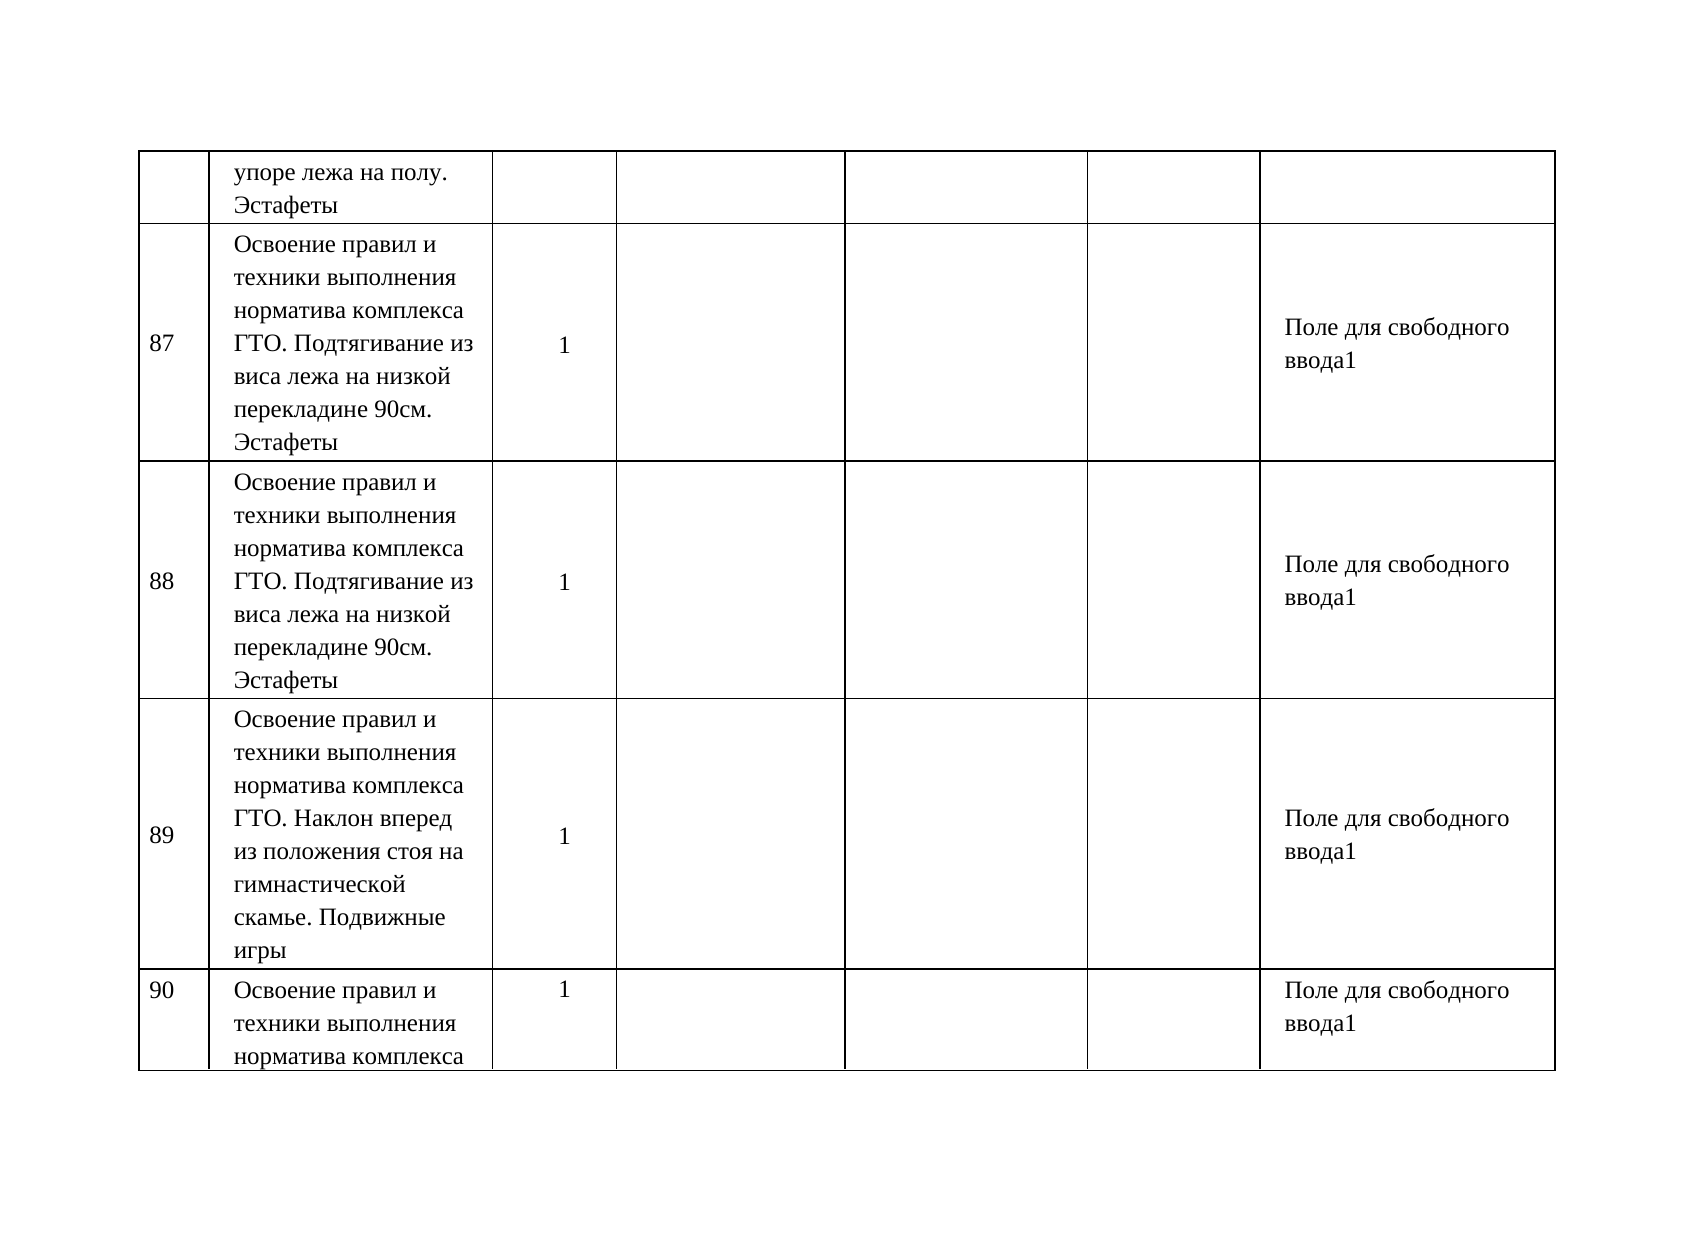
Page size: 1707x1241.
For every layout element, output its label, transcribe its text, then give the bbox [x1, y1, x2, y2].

table_cell Освоение правил и техники выполнения норматива комплекса ГТО. Подтягивание из виса лежа на низкой перекладине 90см. Эстафеты [210, 224, 492, 460]
table_cell [617, 462, 844, 697]
table_cell 86 [140, 152, 208, 222]
table_cell [846, 970, 1087, 1069]
table_cell [1088, 970, 1259, 1069]
table_cell [846, 699, 1087, 968]
table_cell [617, 970, 844, 1069]
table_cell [1261, 152, 1554, 222]
table_cell [1088, 224, 1259, 460]
table_cell [1088, 699, 1259, 968]
table_cell [846, 462, 1087, 697]
table_cell [617, 152, 844, 222]
table_cell [1088, 152, 1259, 222]
table_cell Поле для свободного ввода1 [1261, 699, 1554, 968]
table_cell Освоение правил и техники выполнения норматива комплекса ГТО. Подтягивание из виса лежа на низкой перекладине 90см. Эстафеты [210, 462, 492, 697]
table_cell [846, 152, 1087, 222]
table_cell Поле для свободного ввода1 [1261, 224, 1554, 460]
table_cell [846, 224, 1087, 460]
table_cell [210, 152, 492, 222]
table_cell 89 [140, 699, 208, 968]
table_cell [1088, 462, 1259, 697]
table_cell [617, 699, 844, 968]
table_cell [617, 224, 844, 460]
table_cell 1 [493, 224, 616, 460]
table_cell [210, 970, 492, 1069]
table_cell 90 [140, 970, 208, 1069]
table_cell 88 [140, 462, 208, 697]
table_cell 1 [493, 970, 616, 1069]
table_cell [1261, 970, 1554, 1069]
table_cell Освоение правил и техники выполнения норматива комплекса ГТО. Наклон вперед из положения стоя на гимнастической скамье. Подвижные игры [210, 699, 492, 968]
table_cell Поле для свободного ввода1 [1261, 462, 1554, 697]
table_cell 87 [140, 224, 208, 460]
table_cell 1 [493, 152, 616, 222]
table_cell 1 [493, 462, 616, 697]
table_cell 1 [493, 699, 616, 968]
